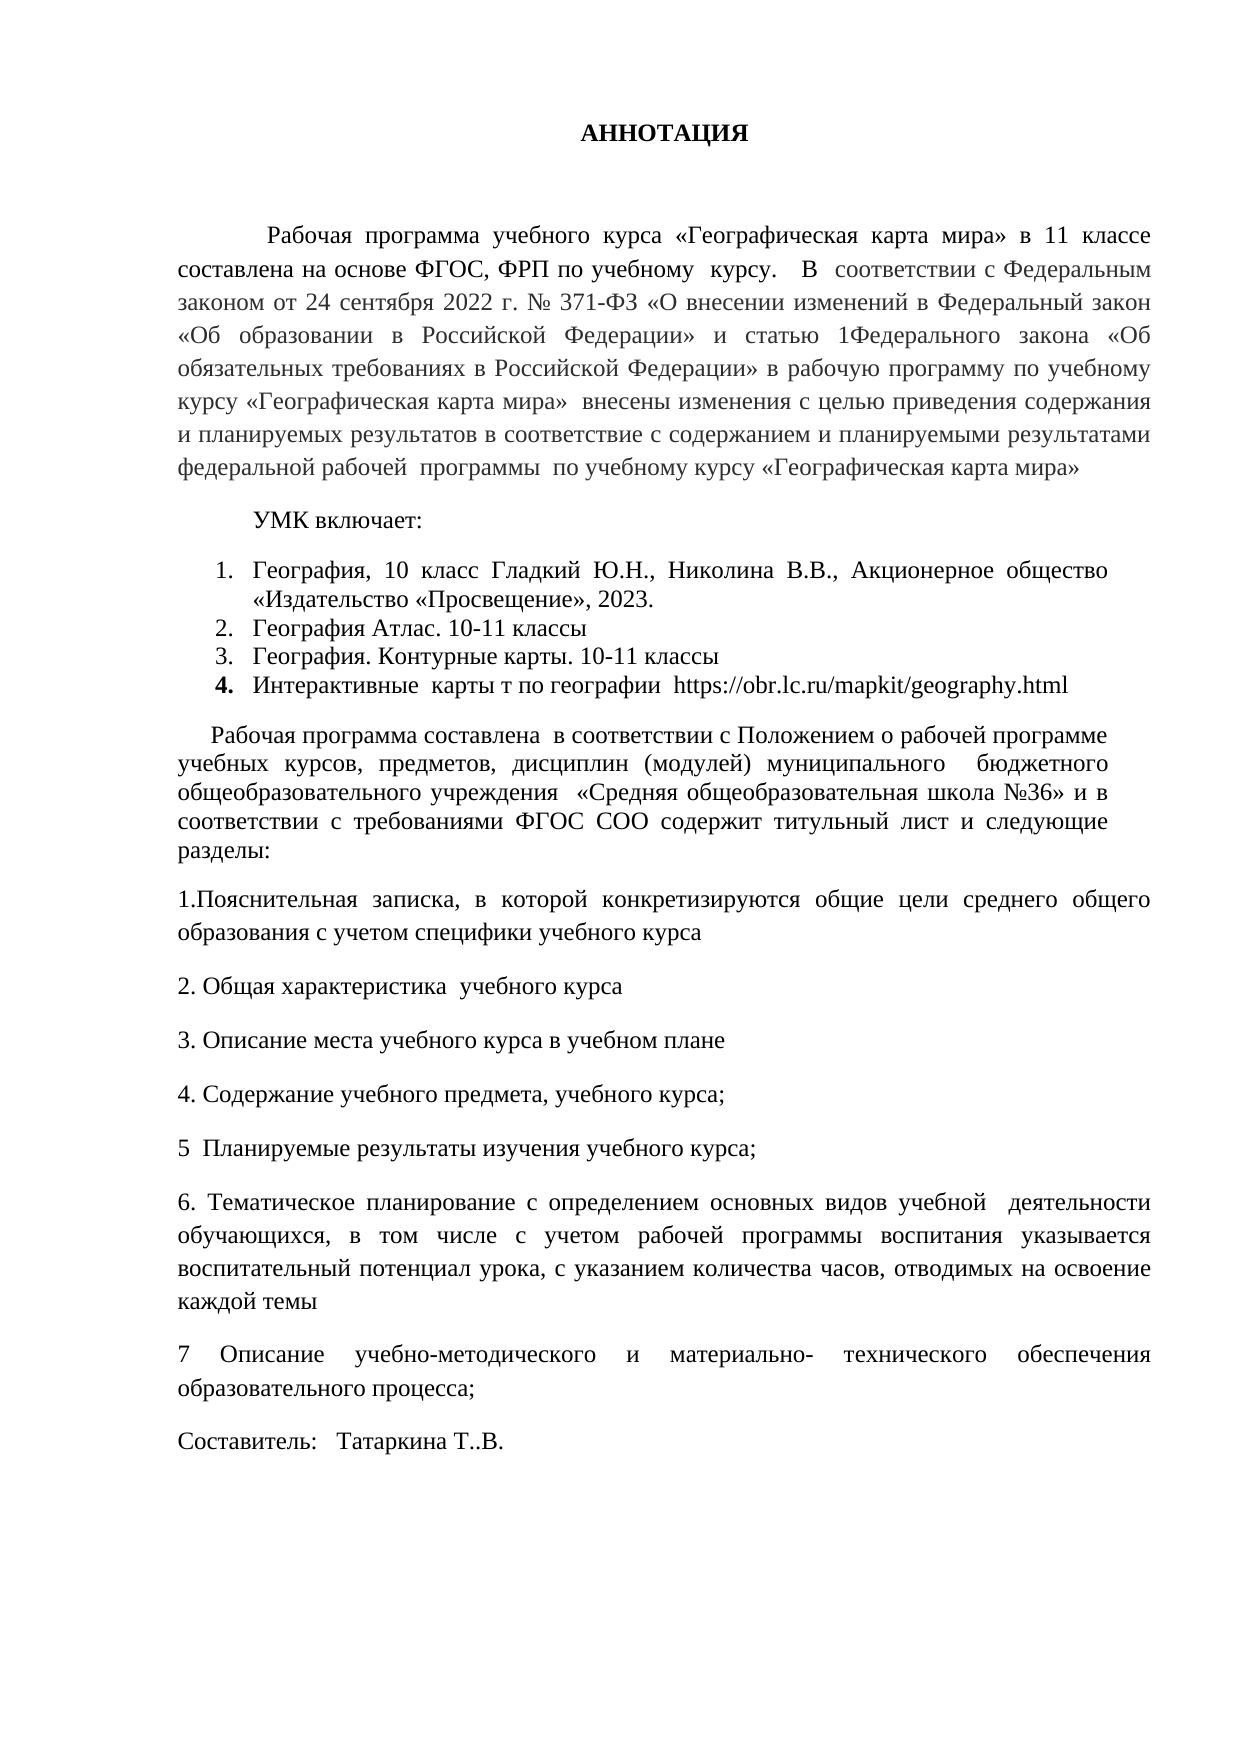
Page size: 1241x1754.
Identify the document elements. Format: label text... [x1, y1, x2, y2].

text Составитель: Татаркина Т..В. [177, 1426, 1152, 1455]
text АННОТАЦИЯ [177, 118, 1152, 221]
text 6. Тематическое планирование с определением основных видов учебной деятельности обучающихся, в том числе с учетом рабочей программы воспитания указывается воспитательный потенциал урока, с указанием количества часов, отводимых на освоение каждой темы [177, 1187, 1152, 1314]
text Рабочая программа учебного курса «Географическая карта мира» в 11 классе составлена на основе ФГОС, ФРП по учебному курсу. В соответствии с Федеральным законом от 24 сентября 2022 г. № 371-ФЗ «О внесении изменений в Федеральный закон «Об образовании в Российской Федерации» и статью 1Федерального закона «Об обязательных требованиях в Российской Федерации» в рабочую программу по учебному курсу «Географическая карта мира» внесены изменения с целью приведения содержания и планируемых результатов в соответствие с содержанием и планируемыми результатами федеральной рабочей программы по учебному курсу «Географическая карта мира» [177, 221, 1152, 287]
list Интерактивные карты т по географии https://obr.lc.ru/mapkit/geography.html [215, 670, 1109, 699]
text УМК включает: [177, 506, 1109, 534]
list География. Контурные карты. 10-11 классы [215, 641, 1109, 670]
text 3. Описание места учебного курса в учебном плане [177, 1025, 1152, 1054]
text 2. Общая характеристика учебного курса [177, 971, 1152, 1000]
list География, 10 класс Гладкий Ю.Н., Николина В.В., Акционерное общество «Издательство «Просвещение», 2023. [215, 555, 1109, 613]
text 1.Пояснительная записка, в которой конкретизируются общие цели среднего общего образования с учетом специфики учебного курса [177, 884, 1152, 946]
text 7 Описание учебно-методического и материально- технического обеспечения образовательного процесса; [177, 1339, 1152, 1401]
text 4. Содержание учебного предмета, учебного курса; [177, 1079, 1152, 1108]
text Рабочая программа составлена в соответствии с Положением о рабочей программе учебных курсов, предметов, дисциплин (модулей) муниципального бюджетного общеобразовательного учреждения «Средняя общеобразовательная школа №36» и в соответствии с требованиями ФГОС СОО содержит титульный лист и следующие разделы: [177, 720, 1109, 863]
list География Атлас. 10-11 классы [215, 613, 1109, 641]
text 5 Планируемые результаты изучения учебного курса; [177, 1133, 1152, 1162]
